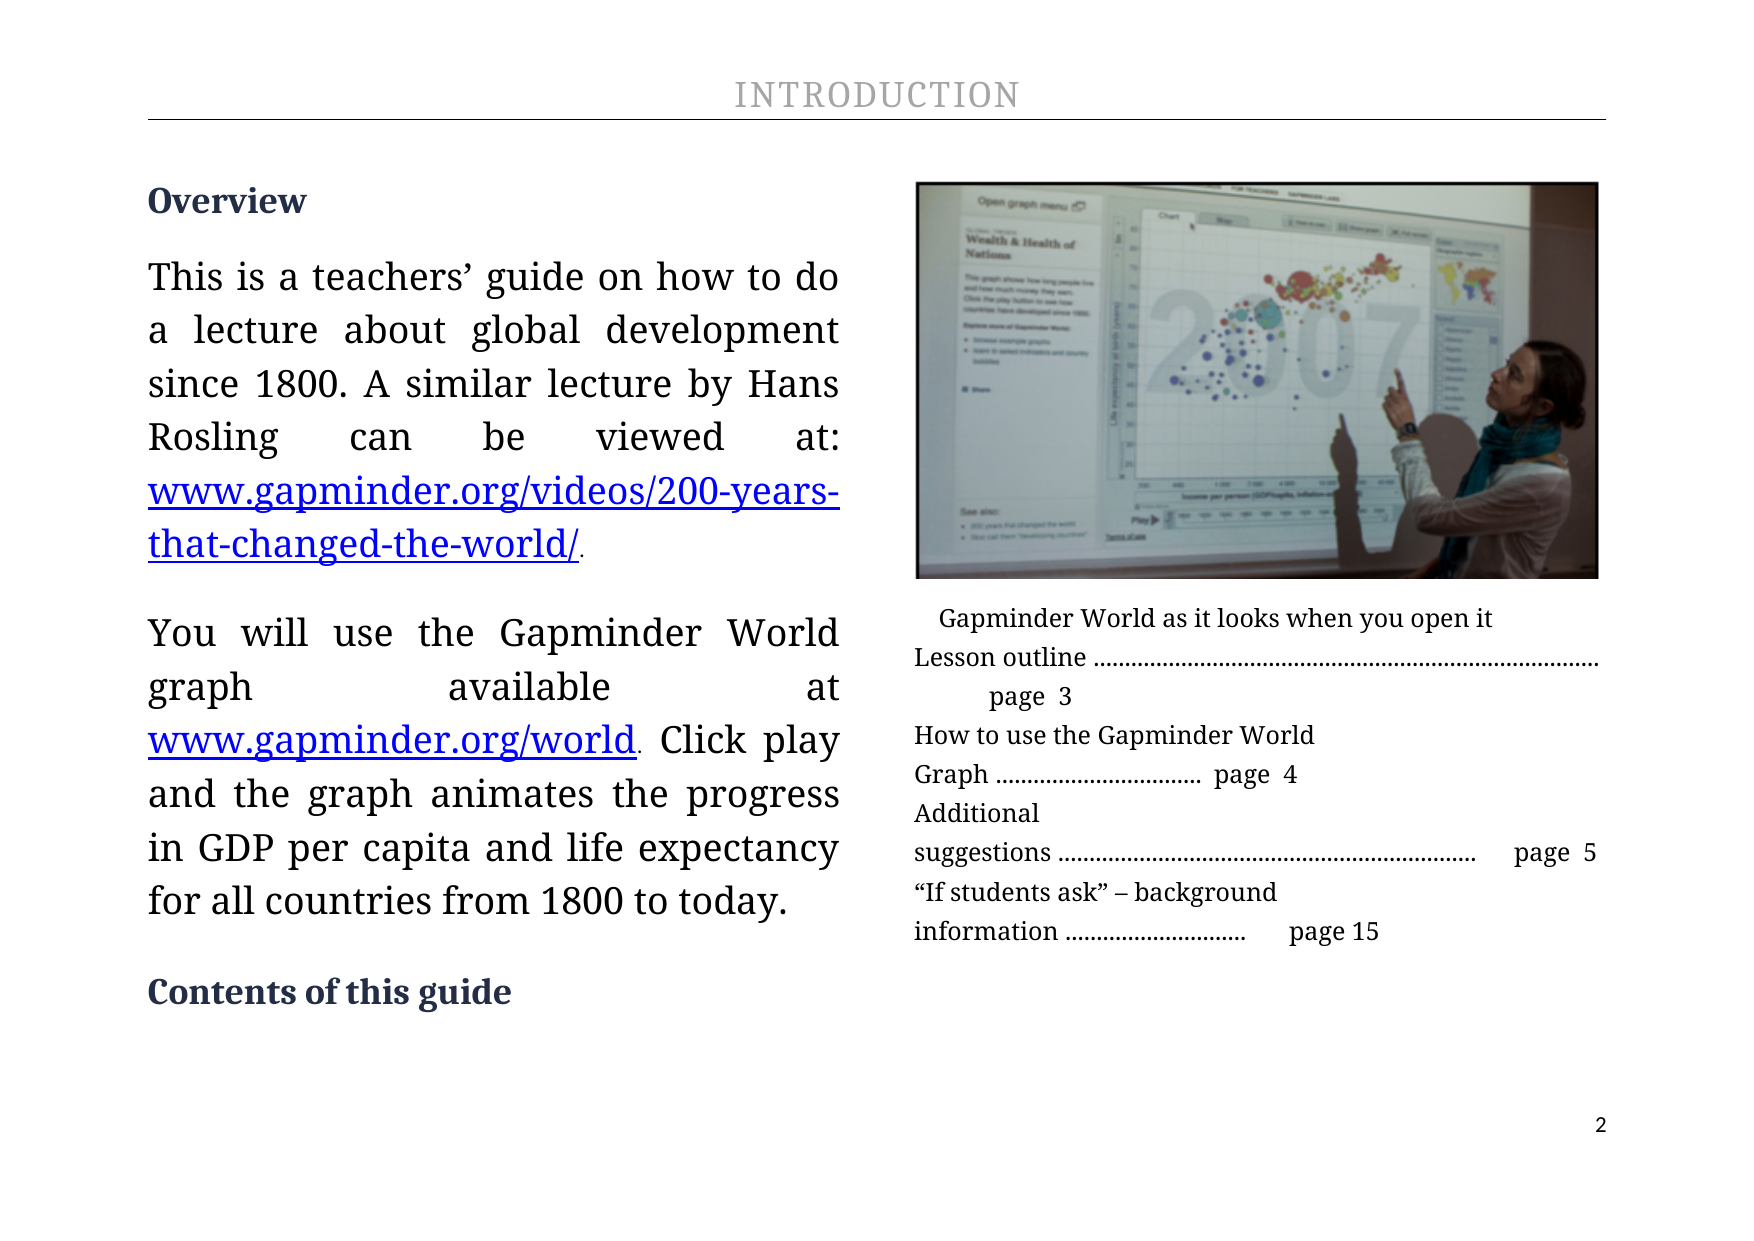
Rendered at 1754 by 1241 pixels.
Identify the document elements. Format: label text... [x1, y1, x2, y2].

text Additional suggestions ................................................................... page 5 [914, 796, 1606, 869]
text You will use the Gapminder World graph available at www.gapminder.org/world. Click play and the graph animates the progress in GDP per capita and life expectancy for all countries from 1800 to today. [148, 607, 840, 926]
text Contents of this guide [148, 971, 840, 1014]
text This is a teachers’ guide on how to do a lecture about global development since 1800. A similar lecture by Hans Rosling can be viewed at: www.gapminder.org/videos/200-years-that-changed-the-world/. [148, 510, 840, 568]
text Overview [148, 179, 840, 222]
text This is a teachers’ guide on how to do a lecture about global development since 1800. A similar lecture by Hans Rosling can be viewed at: www.gapminder.org/videos/200-years-that-changed-the-world/. [148, 250, 840, 507]
text How to use the Gapminder World Graph ................................. page 4 [914, 717, 1606, 791]
text Lesson outline ................................................................................. page 3 [914, 148, 1606, 712]
text “If students ask” – background information ............................. page 15 [914, 874, 1606, 947]
